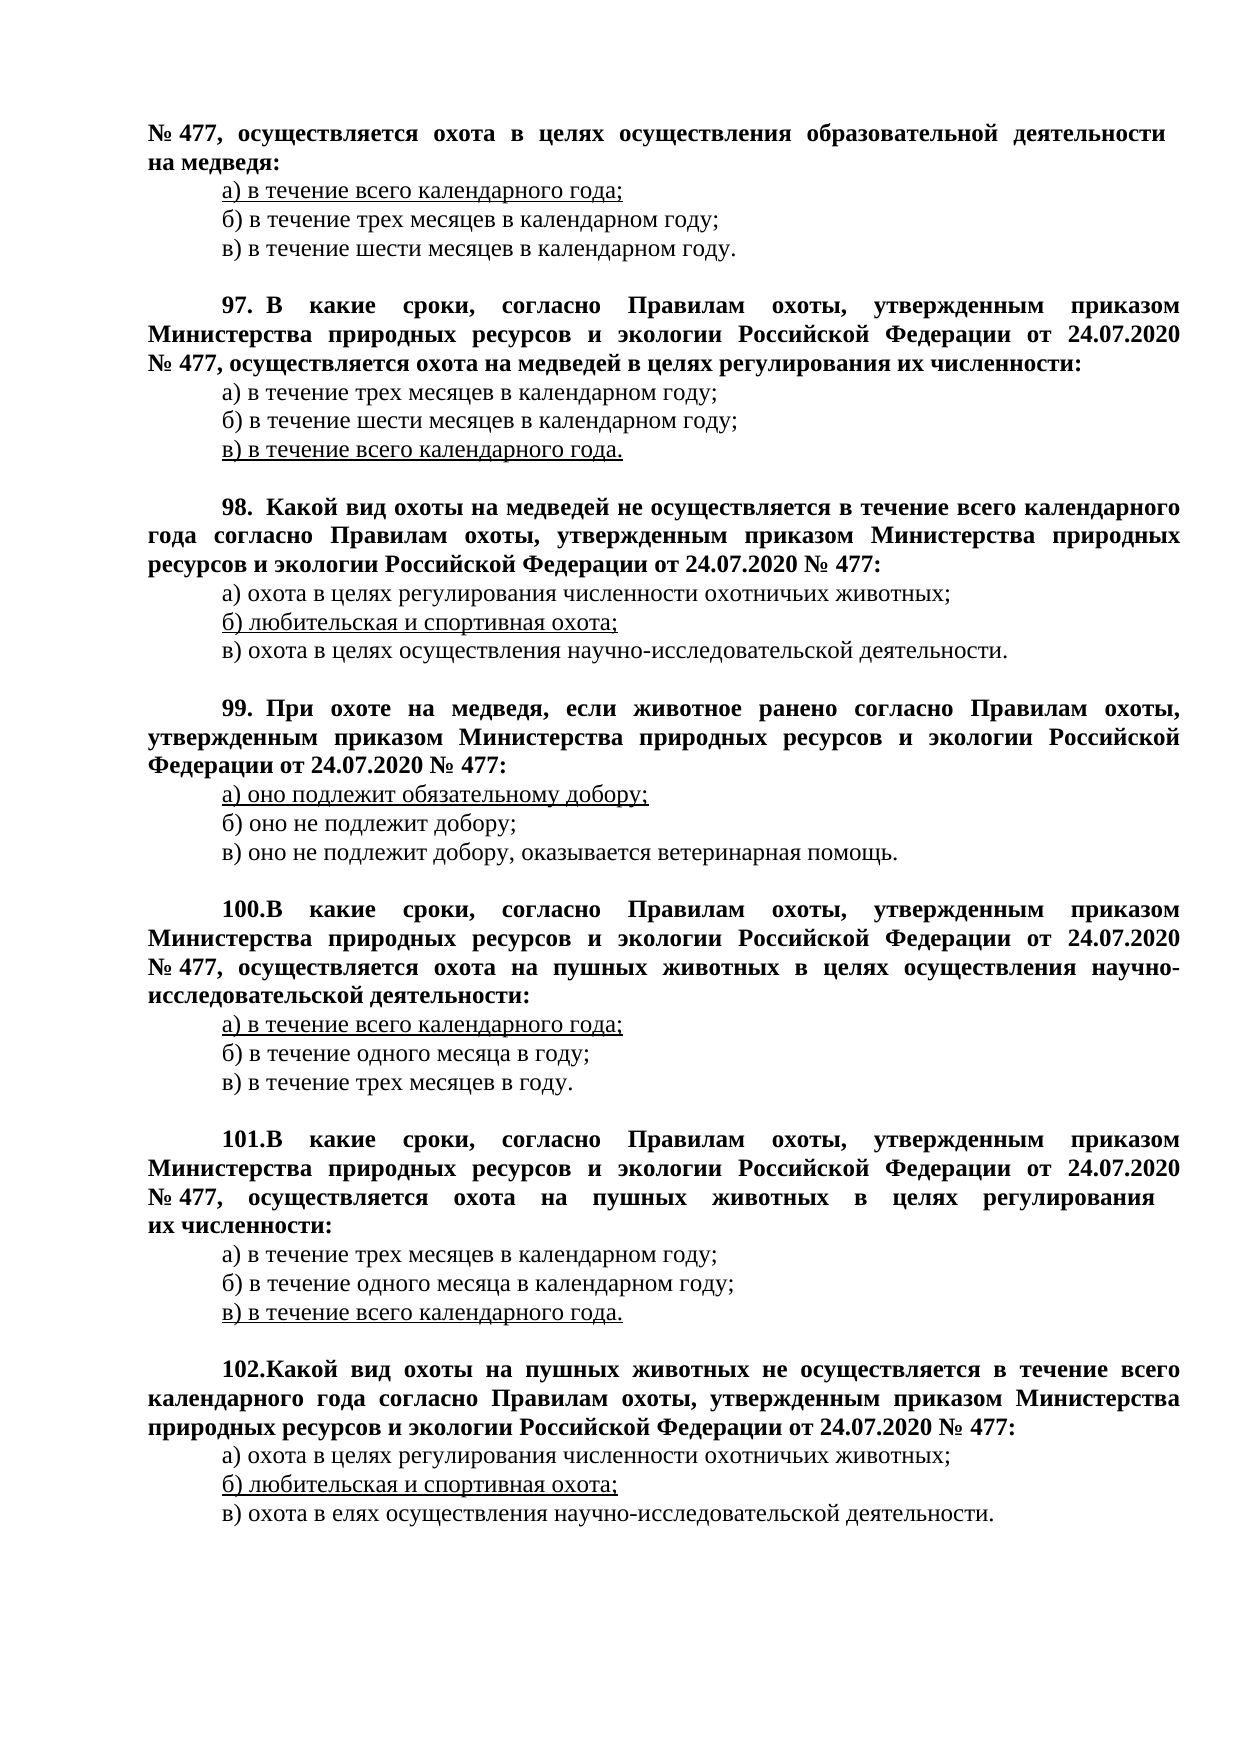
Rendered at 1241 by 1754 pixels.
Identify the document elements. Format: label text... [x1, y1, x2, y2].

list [148, 118, 1181, 176]
list в) оно не подлежит добору, оказывается ветеринарная помощь. [148, 837, 1181, 866]
list В какие сроки, согласно Правилам охоты, утвержденным приказом Министерства природных ресурсов и экологии Российской Федерации от 24.07.2020 № 477, осуществляется охота на пушных животных в целях осуществления научно-исследовательской деятельности: [148, 894, 1181, 1009]
list Какой вид охоты на пушных животных не осуществляется в течение всего календарного года согласно Правилам охоты, утвержденным приказом Министерства природных ресурсов и экологии Российской Федерации от 24.07.2020 № 477: [148, 1354, 1181, 1441]
list При охоте на медведя, если животное ранено согласно Правилам охоты, утвержденным приказом Министерства природных ресурсов и экологии Российской Федерации от 24.07.2020 № 477: [148, 693, 1181, 779]
list б) любительская и спортивная охота; [148, 607, 1181, 636]
list а) охота в целях регулирования численности охотничьих животных; [148, 578, 1181, 607]
list б) в течение шести месяцев в календарном году; [148, 406, 1181, 434]
list в) в течение всего календарного года. [148, 1297, 1181, 1326]
list а) в течение трех месяцев в календарном году; [148, 1239, 1181, 1268]
list в) охота в целях осуществления научно-исследовательской деятельности. [148, 636, 1181, 664]
list а) оно подлежит обязательному добору; [148, 779, 1181, 808]
list б) в течение одного месяца в году; [148, 1038, 1181, 1067]
list в) в течение всего календарного года. [148, 434, 1181, 463]
list Какой вид охоты на медведей не осуществляется в течение всего календарного года согласно Правилам охоты, утвержденным приказом Министерства природных ресурсов и экологии Российской Федерации от 24.07.2020 № 477: [148, 492, 1181, 578]
list а) в течение трех месяцев в календарном году; [148, 377, 1181, 406]
list а) в течение всего календарного года; [148, 1009, 1181, 1038]
list а) охота в целях регулирования численности охотничьих животных; [148, 1441, 1181, 1469]
list б) в течение трех месяцев в календарном году; [148, 204, 1181, 233]
list в) в течение шести месяцев в календарном году. [148, 233, 1181, 262]
list в) в течение трех месяцев в году. [148, 1067, 1181, 1096]
list б) оно не подлежит добору; [148, 808, 1181, 837]
list В какие сроки, согласно Правилам охоты, утвержденным приказом Министерства природных ресурсов и экологии Российской Федерации от 24.07.2020 № 477, осуществляется охота на пушных животных в целях регулирования их численности: [148, 1124, 1181, 1239]
list б) любительская и спортивная охота; [148, 1469, 1181, 1498]
list в) охота в елях осуществления научно-исследовательской деятельности. [148, 1498, 1181, 1527]
list а) в течение всего календарного года; [148, 176, 1181, 204]
list В какие сроки, согласно Правилам охоты, утвержденным приказом Министерства природных ресурсов и экологии Российской Федерации от 24.07.2020 № 477, осуществляется охота на медведей в целях регулирования их численности: [148, 291, 1181, 377]
list б) в течение одного месяца в календарном году; [148, 1268, 1181, 1297]
